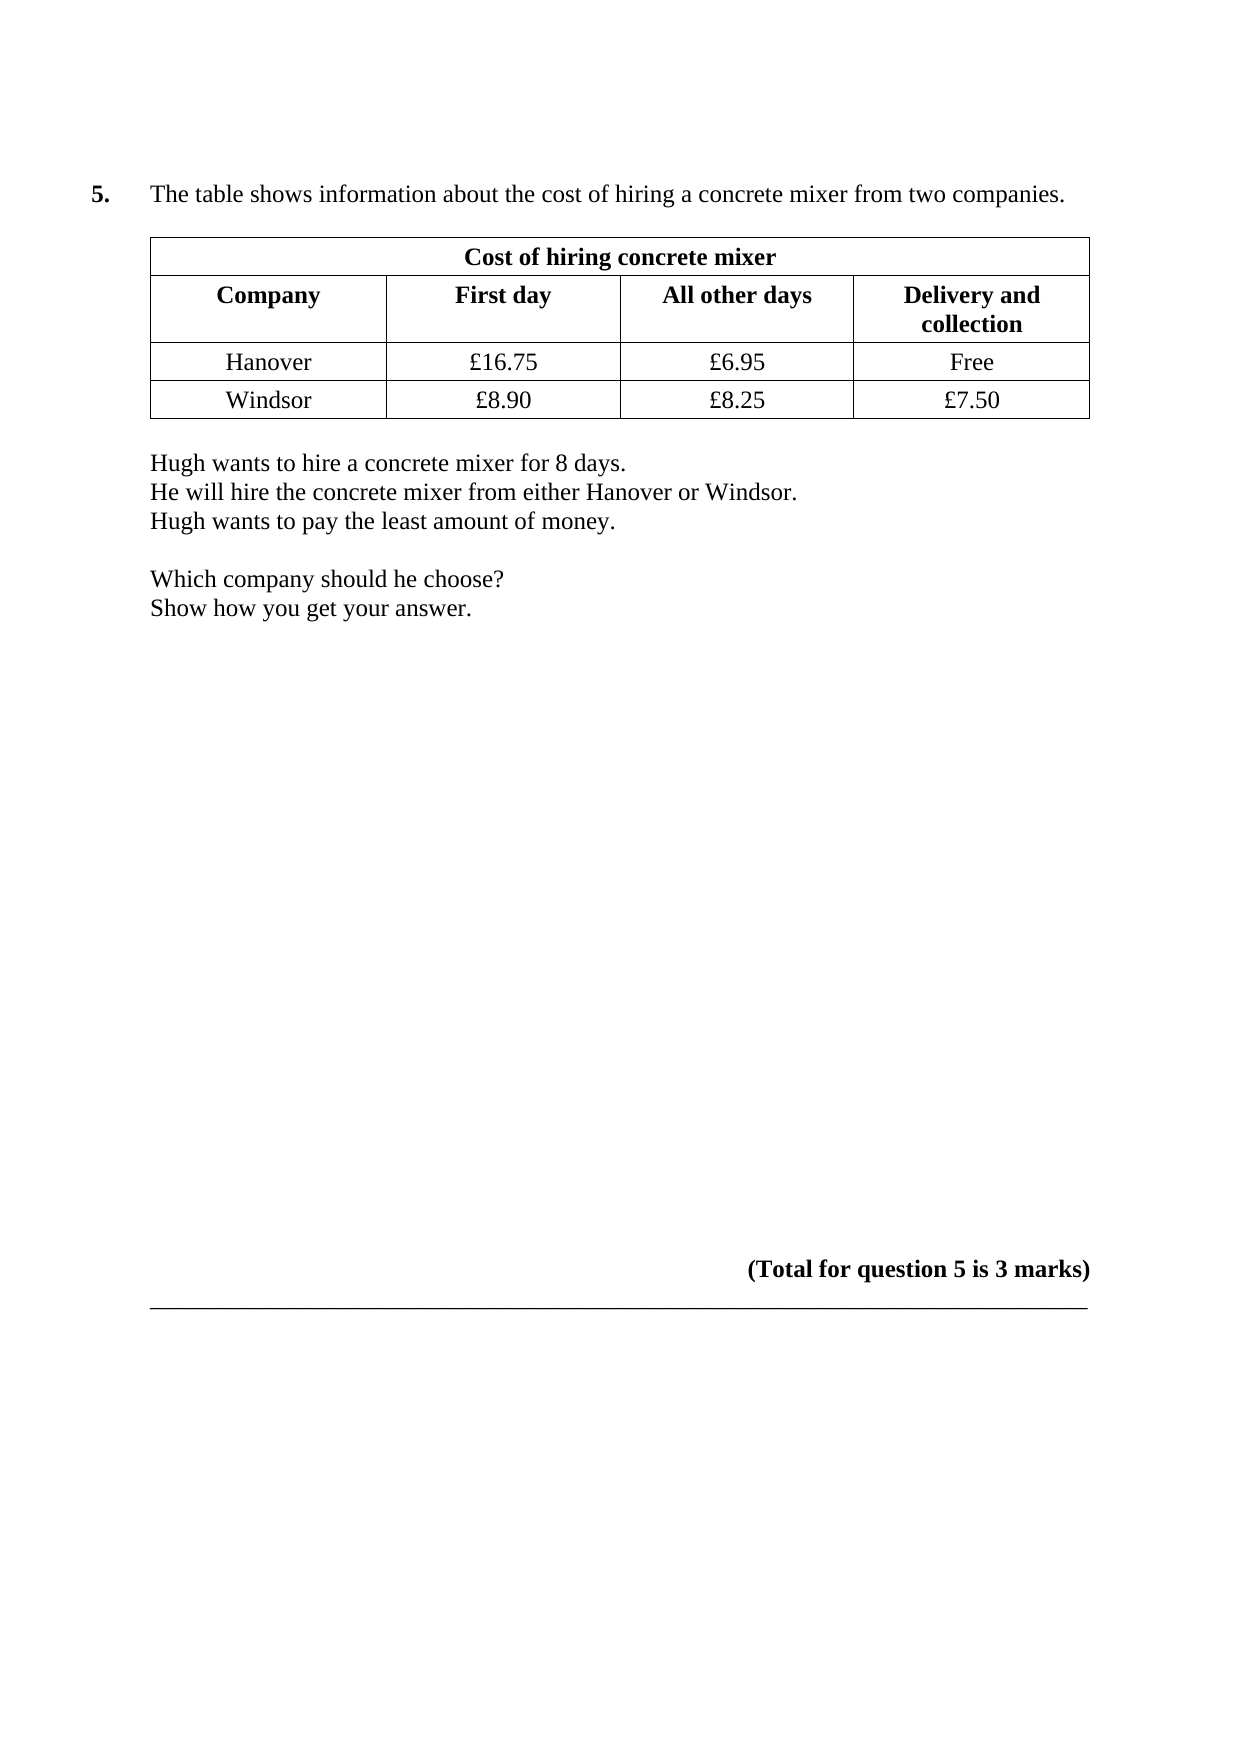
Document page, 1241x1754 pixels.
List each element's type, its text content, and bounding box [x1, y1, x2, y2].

table_cell First day [387, 276, 620, 342]
text Hugh wants to hire a concrete mixer for 8 days. He will hire the concrete mixer from either Hanover or Windsor. Hugh wants to pay the least amount of money. [150, 448, 1090, 535]
text ___________________________________________________________________________ [150, 1283, 1090, 1312]
table_cell Company [151, 276, 386, 342]
table_cell Windsor [151, 381, 386, 418]
table_cell £7.50 [854, 381, 1089, 418]
table_cell All other days [621, 276, 853, 342]
text Which company should he choose? Show how you get your answer. [150, 564, 1090, 621]
text 5. The table shows information about the cost of hiring a concrete mixer from two companies. [91, 179, 1090, 208]
table_cell £8.25 [621, 381, 853, 418]
table_cell Free [854, 343, 1089, 380]
table_cell Hanover [151, 343, 386, 380]
table_cell £16.75 [387, 343, 620, 380]
table_cell Delivery and collection [854, 276, 1089, 342]
table_cell £8.90 [387, 381, 620, 418]
table_cell £6.95 [621, 343, 853, 380]
text (Total for question 5 is 3 marks) [150, 1254, 1090, 1283]
table_header Cost of hiring concrete mixer [151, 238, 1089, 275]
